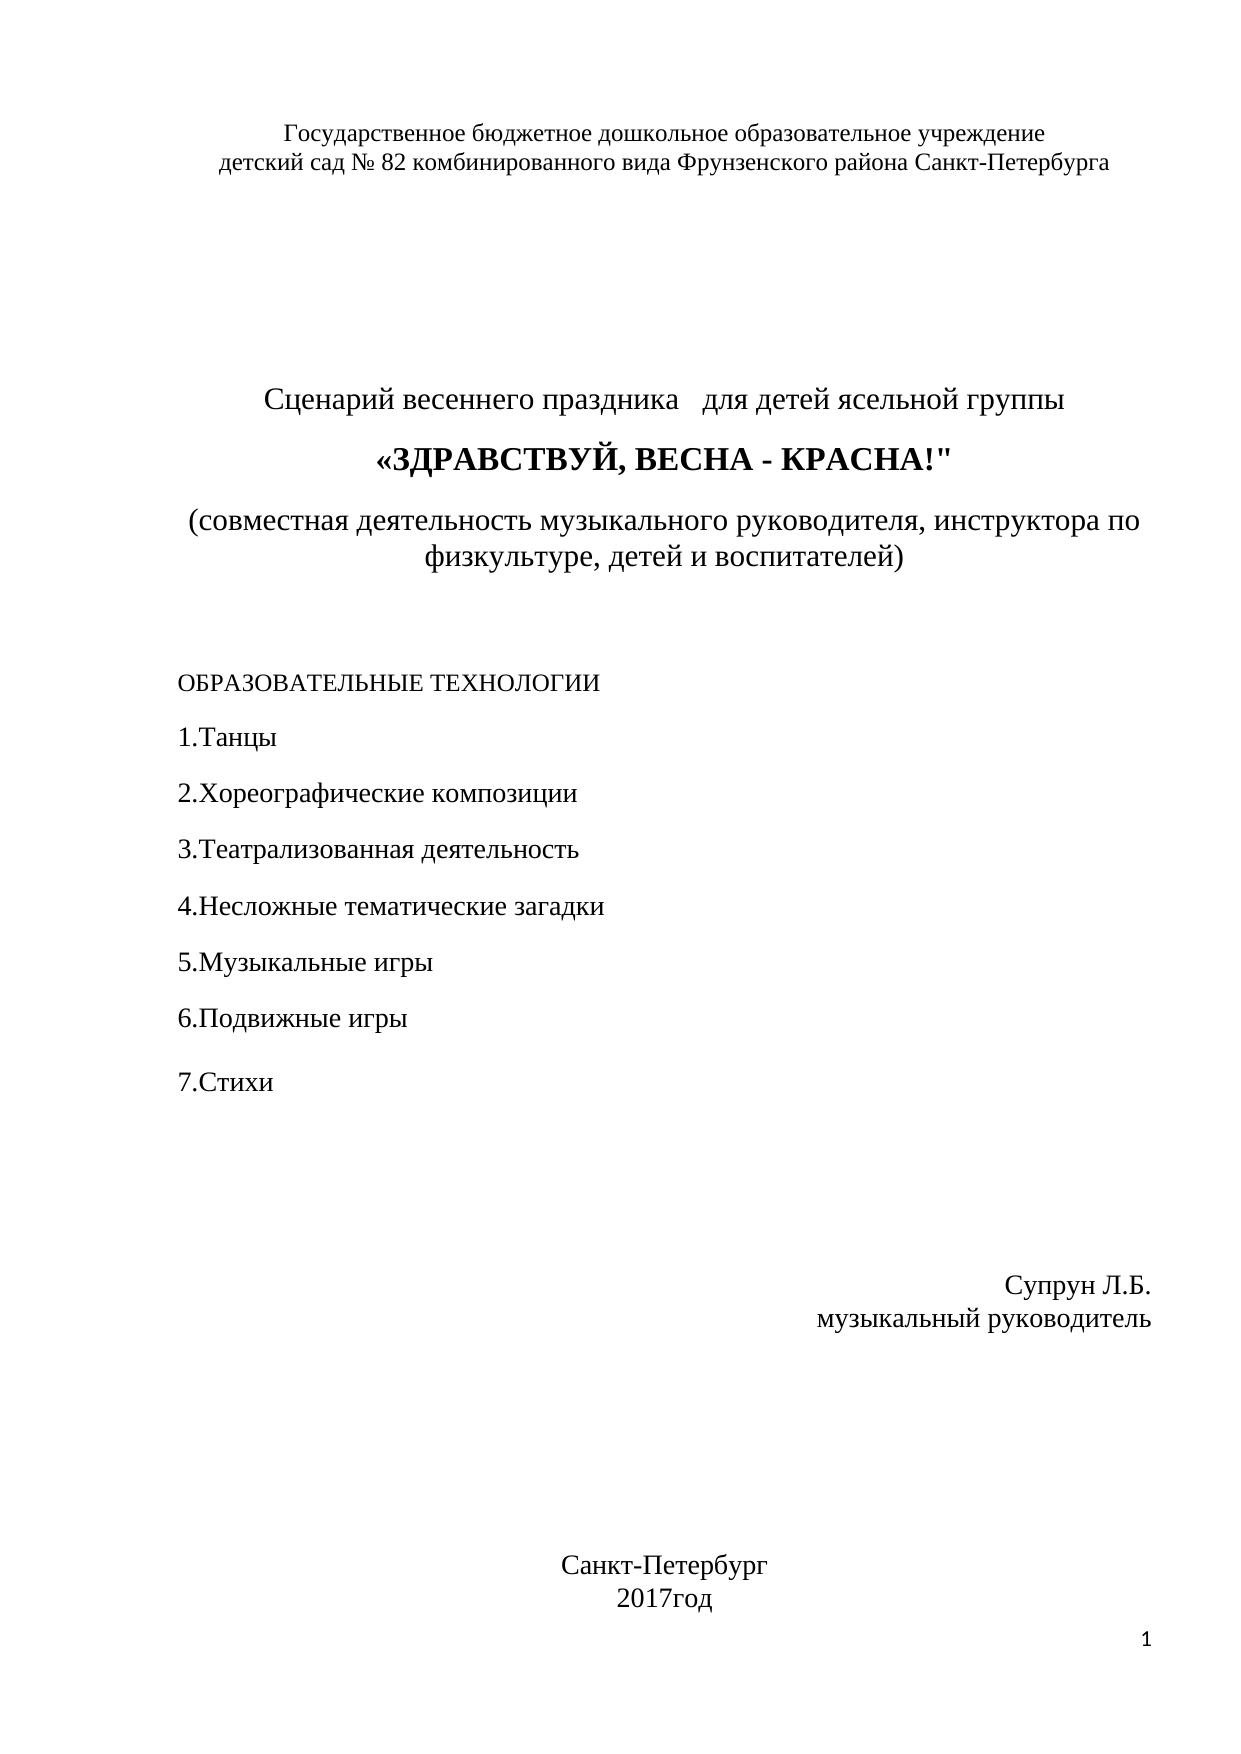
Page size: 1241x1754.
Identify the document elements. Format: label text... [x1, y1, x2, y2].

text 3.Театрализованная деятельность [177, 833, 1152, 865]
text 7.Стихи [177, 1066, 1152, 1098]
text Санкт-Петербург [177, 1548, 1152, 1581]
text 1.Танцы [177, 721, 1152, 753]
text «ЗДРАВСТВУЙ, ВЕСНА - КРАСНА!" [177, 440, 1152, 478]
text 4.Несложные тематические загадки [177, 889, 1152, 921]
text (совместная деятельность музыкального руководителя, инструктора по физкультуре, детей и воспитателей) [177, 502, 1152, 573]
text детский сад № 82 комбинированного вида Фрунзенского района Санкт-Петербурга [177, 147, 1152, 176]
text 2.Хореографические композиции [177, 777, 1152, 809]
text музыкальный руководитель [177, 1301, 1152, 1333]
text Сценарий весеннего праздника для детей ясельной группы [177, 380, 1152, 416]
text Супрун Л.Б. [177, 1268, 1152, 1301]
text 5.Музыкальные игры [177, 945, 1152, 977]
text 2017год [177, 1581, 1152, 1613]
text Государственное бюджетное дошкольное образовательное учреждение [177, 118, 1152, 147]
text 6.Подвижные игры [177, 1001, 1152, 1033]
text ОБРАЗОВАТЕЛЬНЫЕ ТЕХНОЛОГИИ [177, 668, 1152, 697]
